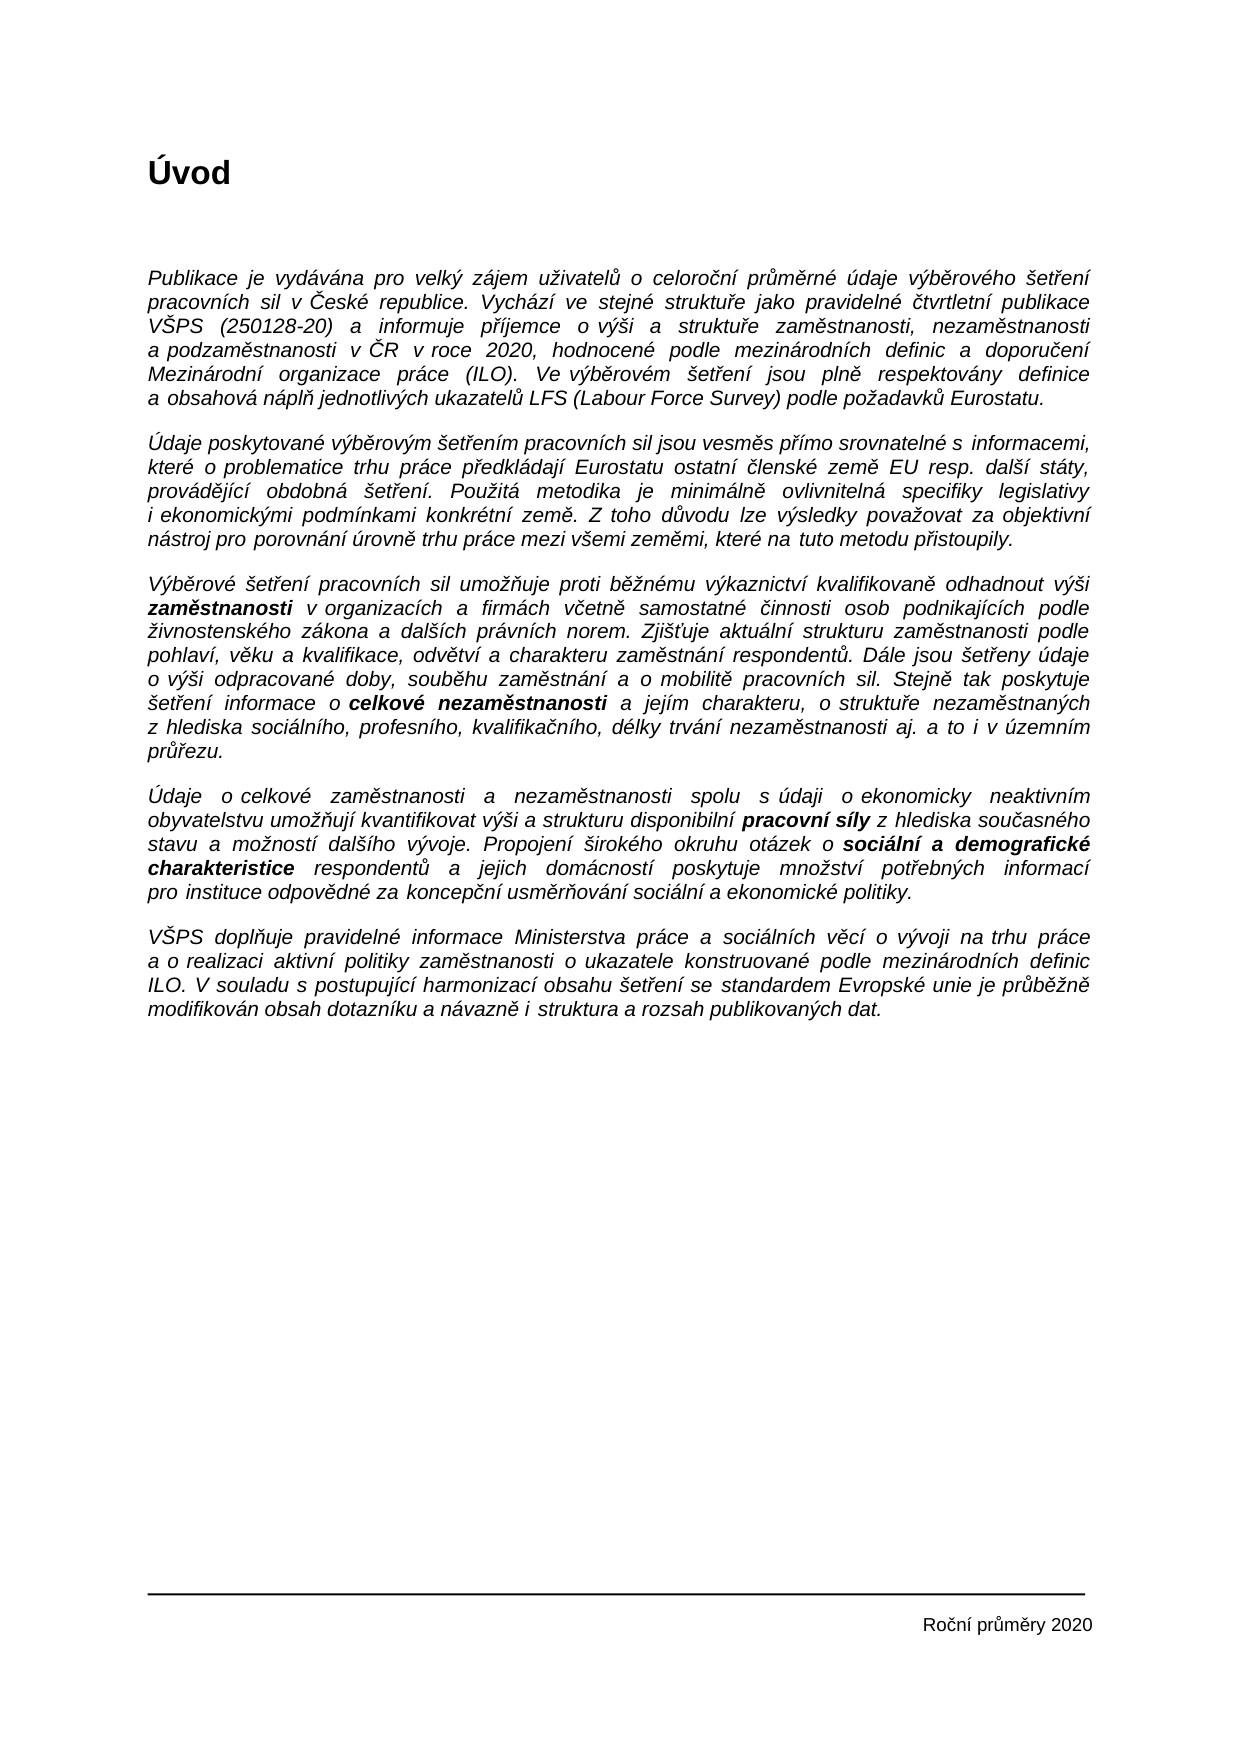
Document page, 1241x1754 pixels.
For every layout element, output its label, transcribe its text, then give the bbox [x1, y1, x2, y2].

subtitle Úvod [148, 153, 1092, 191]
text Publikace je vydávána pro velký zájem uživatelů o celoroční průměrné údaje výběrového šetření pracovních sil v České republice. Vychází ve stejné struktuře jako pravidelné čtvrtletní publikace VŠPS (250128-20) a informuje příjemce o výši a struktuře zaměstnanosti, nezaměstnanosti a podzaměstnanosti v ČR v roce 2020, hodnocené podle mezinárodních definic a doporučení Mezinárodní organizace práce (ILO). Ve výběrovém šetření jsou plně respektovány definice a obsahová náplň jednotlivých ukazatelů LFS (Labour Force Survey) podle požadavků Eurostatu. [148, 266, 1092, 410]
text Údaje o celkové zaměstnanosti a nezaměstnanosti spolu s údaji o ekonomicky neaktivním obyvatelstvu umožňují kvantifikovat výši a strukturu disponibilní pracovní síly z hlediska současného stavu a možností dalšího vývoje. Propojení širokého okruhu otázek o sociální a demografické charakteristice respondentů a jejich domácností poskytuje množství potřebných informací pro instituce odpovědné za koncepční usměrňování sociální a ekonomické politiky. [148, 784, 1092, 904]
text Výběrové šetření pracovních sil umožňuje proti běžnému výkaznictví kvalifikovaně odhadnout výši zaměstnanosti v organizacích a firmách včetně samostatné činnosti osob podnikajících podle živnostenského zákona a dalších právních norem. Zjišťuje aktuální strukturu zaměstnanosti podle pohlaví, věku a kvalifikace, odvětví a charakteru zaměstnání respondentů. Dále jsou šetřeny údaje o výši odpracované doby, souběhu zaměstnání a o mobilitě pracovních sil. Stejně tak poskytuje šetření informace o celkové nezaměstnanosti a jejím charakteru, o struktuře nezaměstnaných z hlediska sociálního, profesního, kvalifikačního, délky trvání nezaměstnanosti aj. a to i v územním průřezu. [148, 571, 1092, 763]
text VŠPS doplňuje pravidelné informace Ministerstva práce a sociálních věcí o vývoji na trhu práce a o realizaci aktivní politiky zaměstnanosti o ukazatele konstruované podle mezinárodních definic ILO. V souladu s postupující harmonizací obsahu šetření se standardem Evropské unie je průběžně modifikován obsah dotazníku a návazně i struktura a rozsah publikovaných dat. [148, 924, 1092, 1020]
text Údaje poskytované výběrovým šetřením pracovních sil jsou vesměs přímo srovnatelné s informacemi, které o problematice trhu práce předkládají Eurostatu ostatní členské země EU resp. další státy, provádějící obdobná šetření. Použitá metodika je minimálně ovlivnitelná specifiky legislativy i ekonomickými podmínkami konkrétní země. Z toho důvodu lze výsledky považovat za objektivní nástroj pro porovnání úrovně trhu práce mezi všemi zeměmi, které na tuto metodu přistoupily. [148, 431, 1092, 551]
